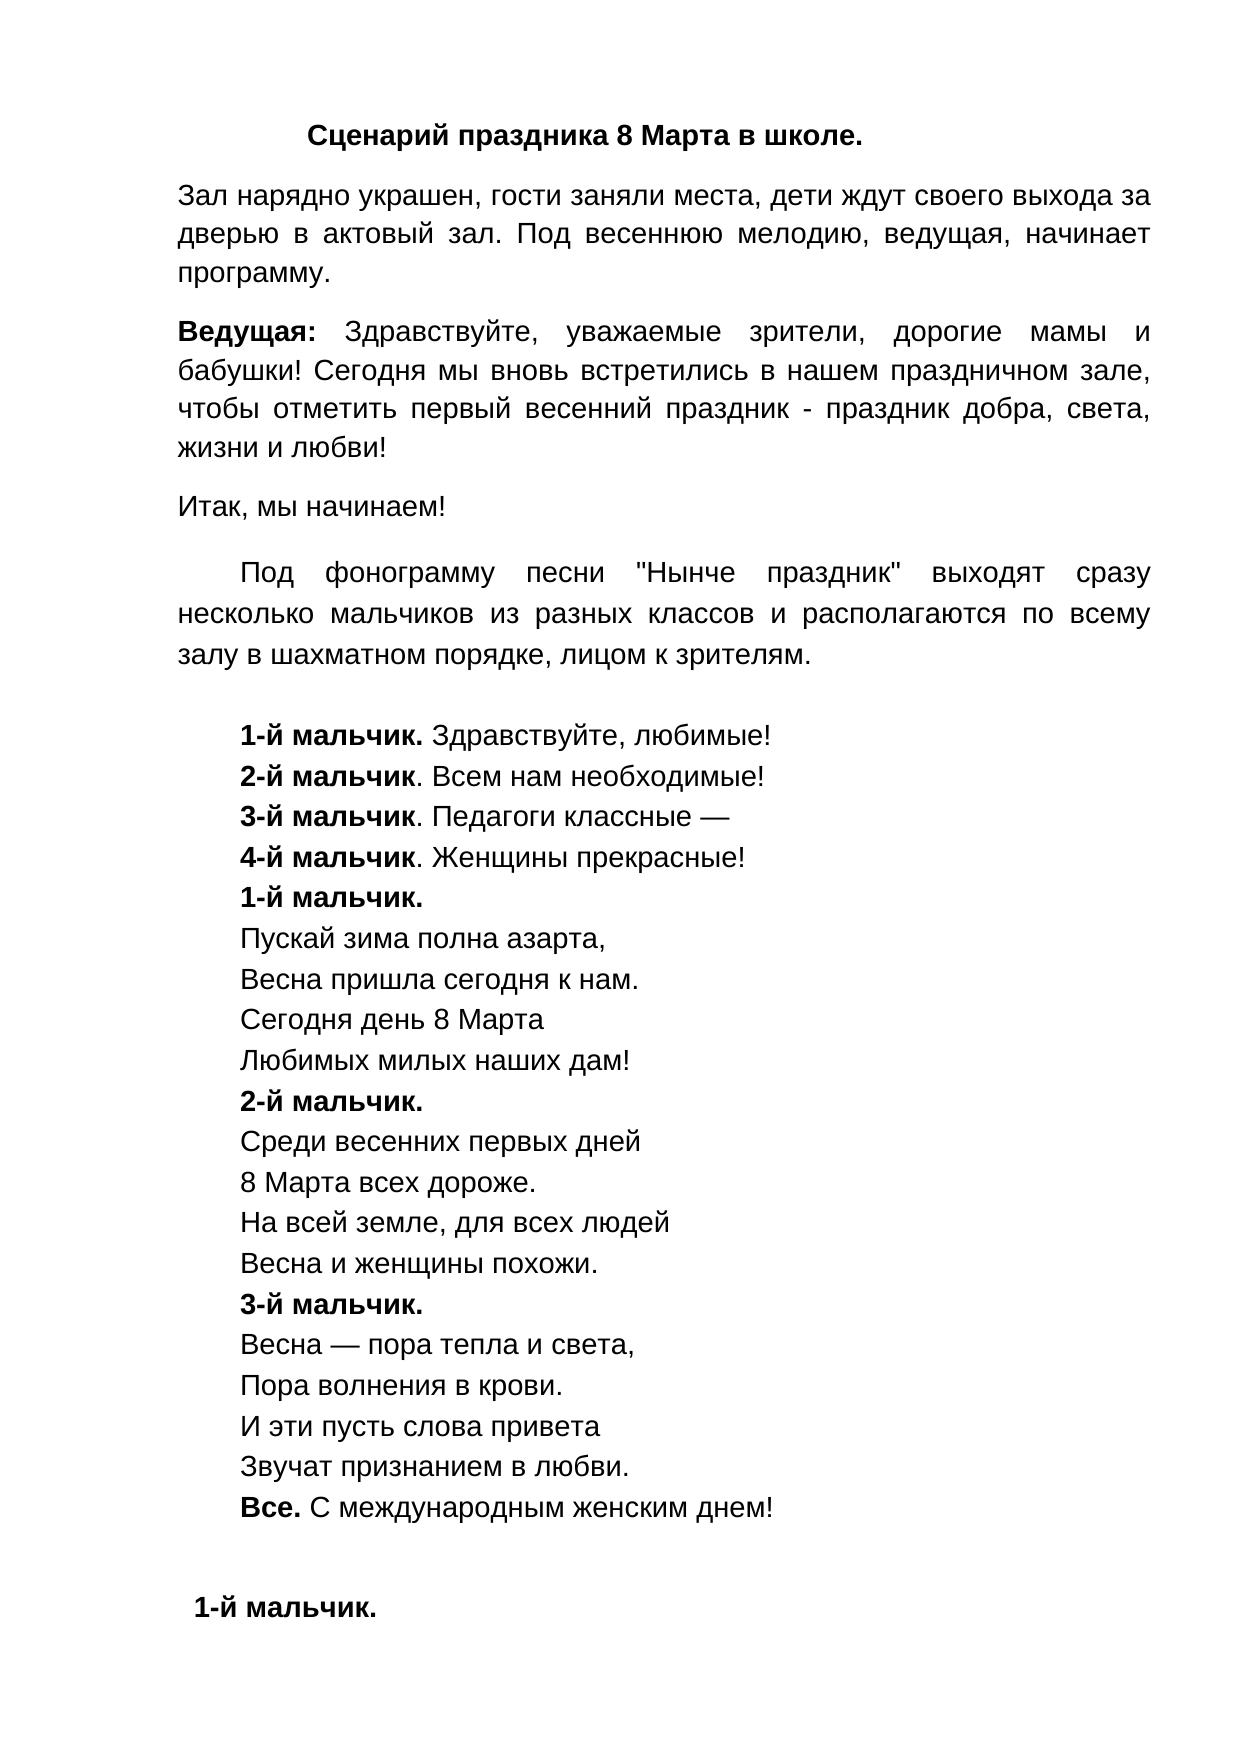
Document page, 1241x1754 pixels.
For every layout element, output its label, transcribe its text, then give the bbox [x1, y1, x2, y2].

text Ведущая: Здравствуйте, уважаемые зрители, дорогие мамы и бабушки! Сегодня мы вновь встретились в нашем праздничном зале, чтобы отметить первый весенний праздник - праздник добра, света, жизни и любви! [177, 314, 1152, 463]
text Пускай зима полна азарта, [177, 914, 1152, 954]
text 1-й мальчик. [177, 1583, 1152, 1623]
text Пора волнения в крови. [177, 1361, 1152, 1401]
text Весна и женщины похожи. [177, 1239, 1152, 1279]
text 2-й мальчик. Всем нам необходимые! [177, 751, 1152, 792]
text 2-й мальчик. [177, 1076, 1152, 1117]
text Все. С международным женским днем! [177, 1483, 1152, 1523]
text Среди весенних первых дней [177, 1117, 1152, 1158]
text Звучат признанием в любви. [177, 1442, 1152, 1483]
text 4-й мальчик. Женщины прекрасные! [177, 833, 1152, 873]
text На всей земле, для всех людей [177, 1198, 1152, 1239]
text Зал нарядно украшен, гости заняли места, дети ждут своего выхода за дверью в актовый зал. Под весеннюю мелодию, ведущая, начинает программу. [177, 177, 1152, 288]
text 1-й мальчик. [177, 873, 1152, 914]
text Итак, мы начинаем! [177, 489, 1152, 522]
text 8 Марта всех дороже. [177, 1158, 1152, 1198]
text 3-й мальчик. [177, 1279, 1152, 1320]
text Весна — пора тепла и света, [177, 1320, 1152, 1361]
text Сценарий праздника 8 Марта в школе. [177, 118, 1152, 152]
text Под фонограмму песни "Нынче праздник" выходят сразу несколько мальчиков из разных классов и располагаются по всему залу в шахматном порядке, лицом к зрителям. [177, 548, 1152, 670]
text Весна пришла сегодня к нам. [177, 954, 1152, 995]
text Любимых милых наших дам! [177, 1036, 1152, 1076]
text Сегодня день 8 Марта [177, 995, 1152, 1036]
text 3-й мальчик. Педагоги классные — [177, 792, 1152, 833]
text 1-й мальчик. Здравствуйте, любимые! [177, 711, 1152, 751]
text И эти пусть слова привета [177, 1401, 1152, 1442]
